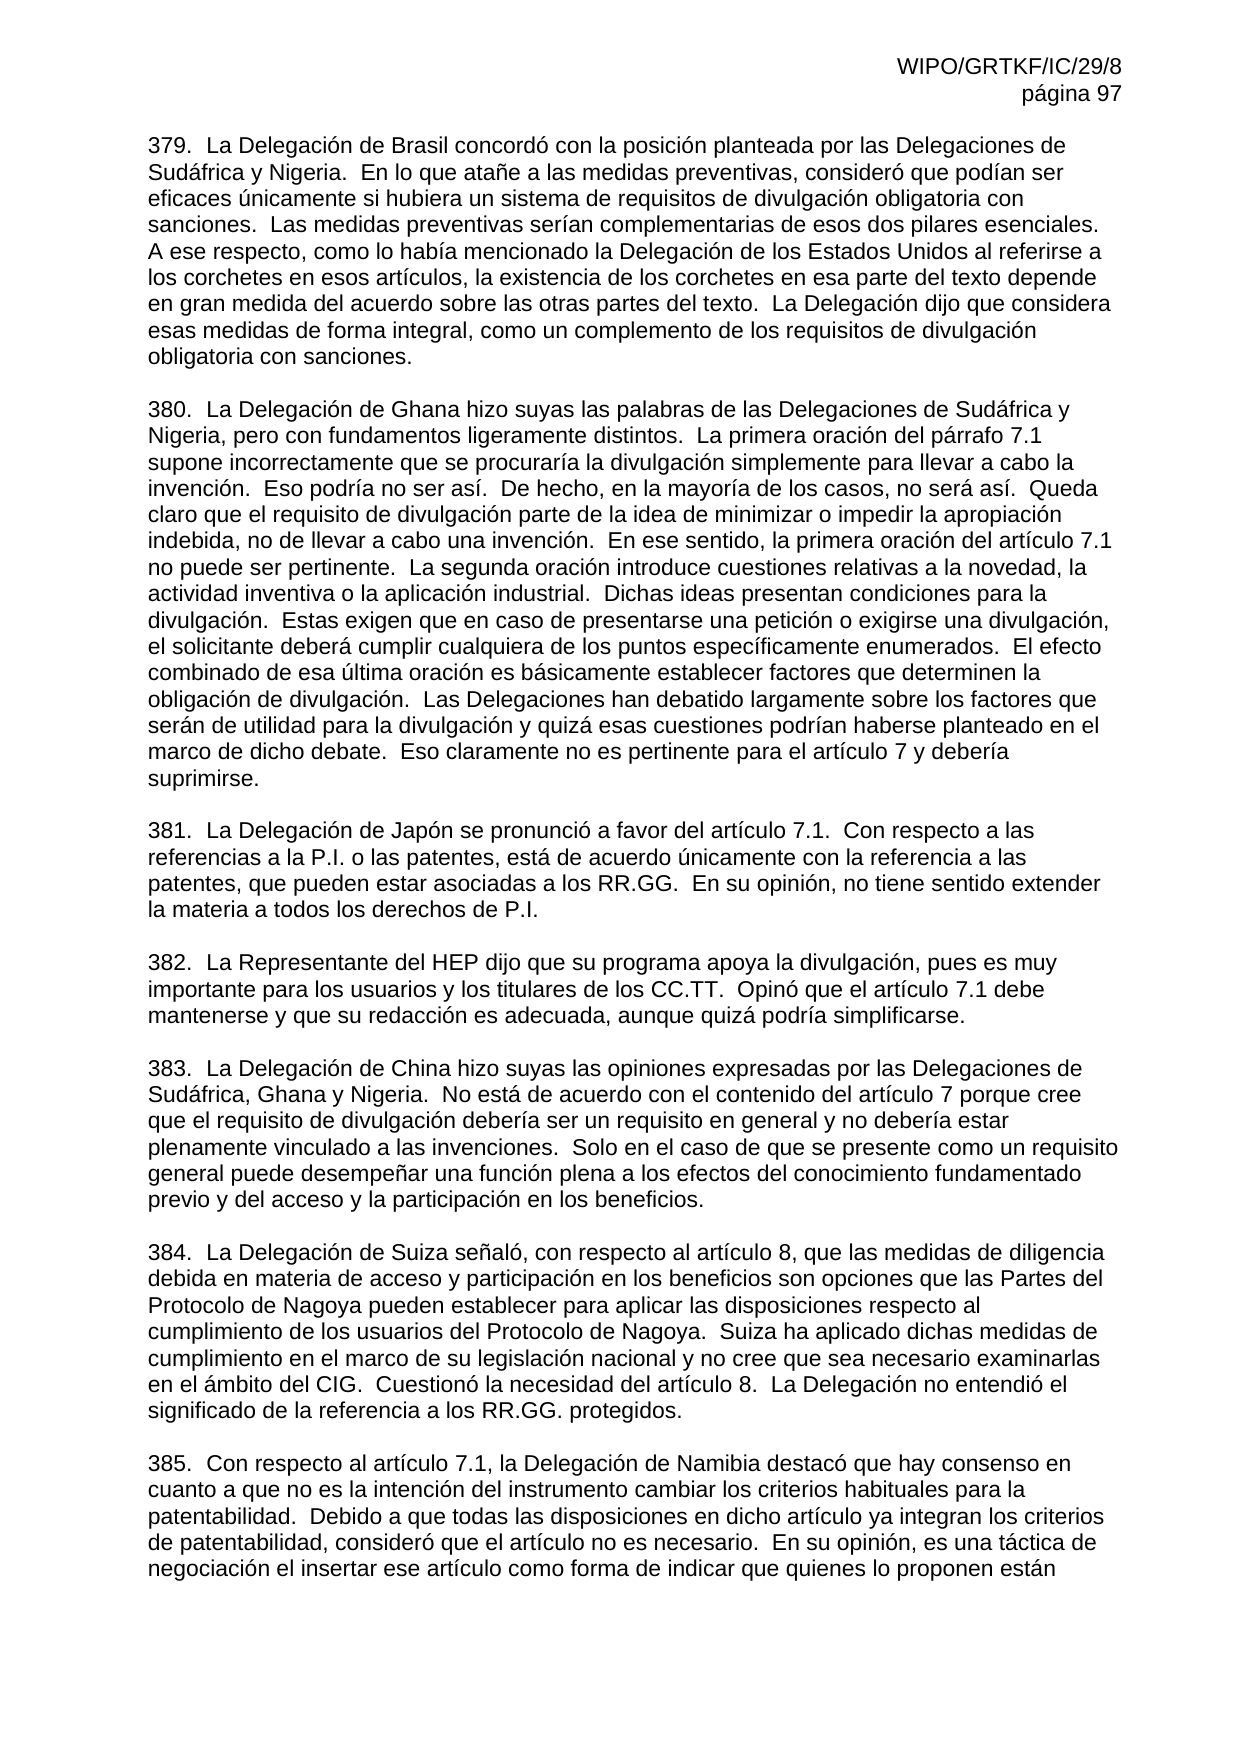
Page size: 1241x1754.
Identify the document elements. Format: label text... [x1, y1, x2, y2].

list La Delegación de Ghana hizo suyas las palabras de las Delegaciones de Sudáfrica y Nigeria, pero con fundamentos ligeramente distintos. La primera oración del párrafo 7.1 supone incorrectamente que se procuraría la divulgación simplemente para llevar a cabo la invención. Eso podría no ser así. De hecho, en la mayoría de los casos, no será así. Queda claro que el requisito de divulgación parte de la idea de minimizar o impedir la apropiación indebida, no de llevar a cabo una invención. En ese sentido, la primera oración del artículo 7.1 no puede ser pertinente. La segunda oración introduce cuestiones relativas a la novedad, la actividad inventiva o la aplicación industrial. Dichas ideas presentan condiciones para la divulgación. Estas exigen que en caso de presentarse una petición o exigirse una divulgación, el solicitante deberá cumplir cualquiera de los puntos específicamente enumerados. El efecto combinado de esa última oración es básicamente establecer factores que determinen la obligación de divulgación. Las Delegaciones han debatido largamente sobre los factores que serán de utilidad para la divulgación y quizá esas cuestiones podrían haberse planteado en el marco de dicho debate. Eso claramente no es pertinente para el artículo 7 y debería suprimirse. [148, 396, 1122, 791]
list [148, 1450, 1122, 1582]
list La Delegación de Brasil concordó con la posición planteada por las Delegaciones de Sudáfrica y Nigeria. En lo que atañe a las medidas preventivas, consideró que podían ser eficaces únicamente si hubiera un sistema de requisitos de divulgación obligatoria con sanciones. Las medidas preventivas serían complementarias de esos dos pilares esenciales. A ese respecto, como lo había mencionado la Delegación de los Estados Unidos al referirse a los corchetes en esos artículos, la existencia de los corchetes en esa parte del texto depende en gran medida del acuerdo sobre las otras partes del texto. La Delegación dijo que considera esas medidas de forma integral, como un complemento de los requisitos de divulgación obligatoria con sanciones. [148, 132, 1122, 369]
list La Delegación de Suiza señaló, con respecto al artículo 8, que las medidas de diligencia debida en materia de acceso y participación en los beneficios son opciones que las Partes del Protocolo de Nagoya pueden establecer para aplicar las disposiciones respecto al cumplimiento de los usuarios del Protocolo de Nagoya. Suiza ha aplicado dichas medidas de cumplimiento en el marco de su legislación nacional y no cree que sea necesario examinarlas en el ámbito del CIG. Cuestionó la necesidad del artículo 8. La Delegación no entendió el significado de la referencia a los RR.GG. protegidos. [148, 1239, 1122, 1423]
list La Representante del HEP dijo que su programa apoya la divulgación, pues es muy importante para los usuarios y los titulares de los CC.TT. Opinó que el artículo 7.1 debe mantenerse y que su redacción es adecuada, aunque quizá podría simplificarse. [148, 949, 1122, 1028]
list La Delegación de China hizo suyas las opiniones expresadas por las Delegaciones de Sudáfrica, Ghana y Nigeria. No está de acuerdo con el contenido del artículo 7 porque cree que el requisito de divulgación debería ser un requisito en general y no debería estar plenamente vinculado a las invenciones. Solo en el caso de que se presente como un requisito general puede desempeñar una función plena a los efectos del conocimiento fundamentado previo y del acceso y la participación en los beneficios. [148, 1054, 1122, 1213]
list La Delegación de Japón se pronunció a favor del artículo 7.1. Con respecto a las referencias a la P.I. o las patentes, está de acuerdo únicamente con la referencia a las patentes, que pueden estar asociadas a los RR.GG. En su opinión, no tiene sentido extender la materia a todos los derechos de P.I. [148, 817, 1122, 923]
